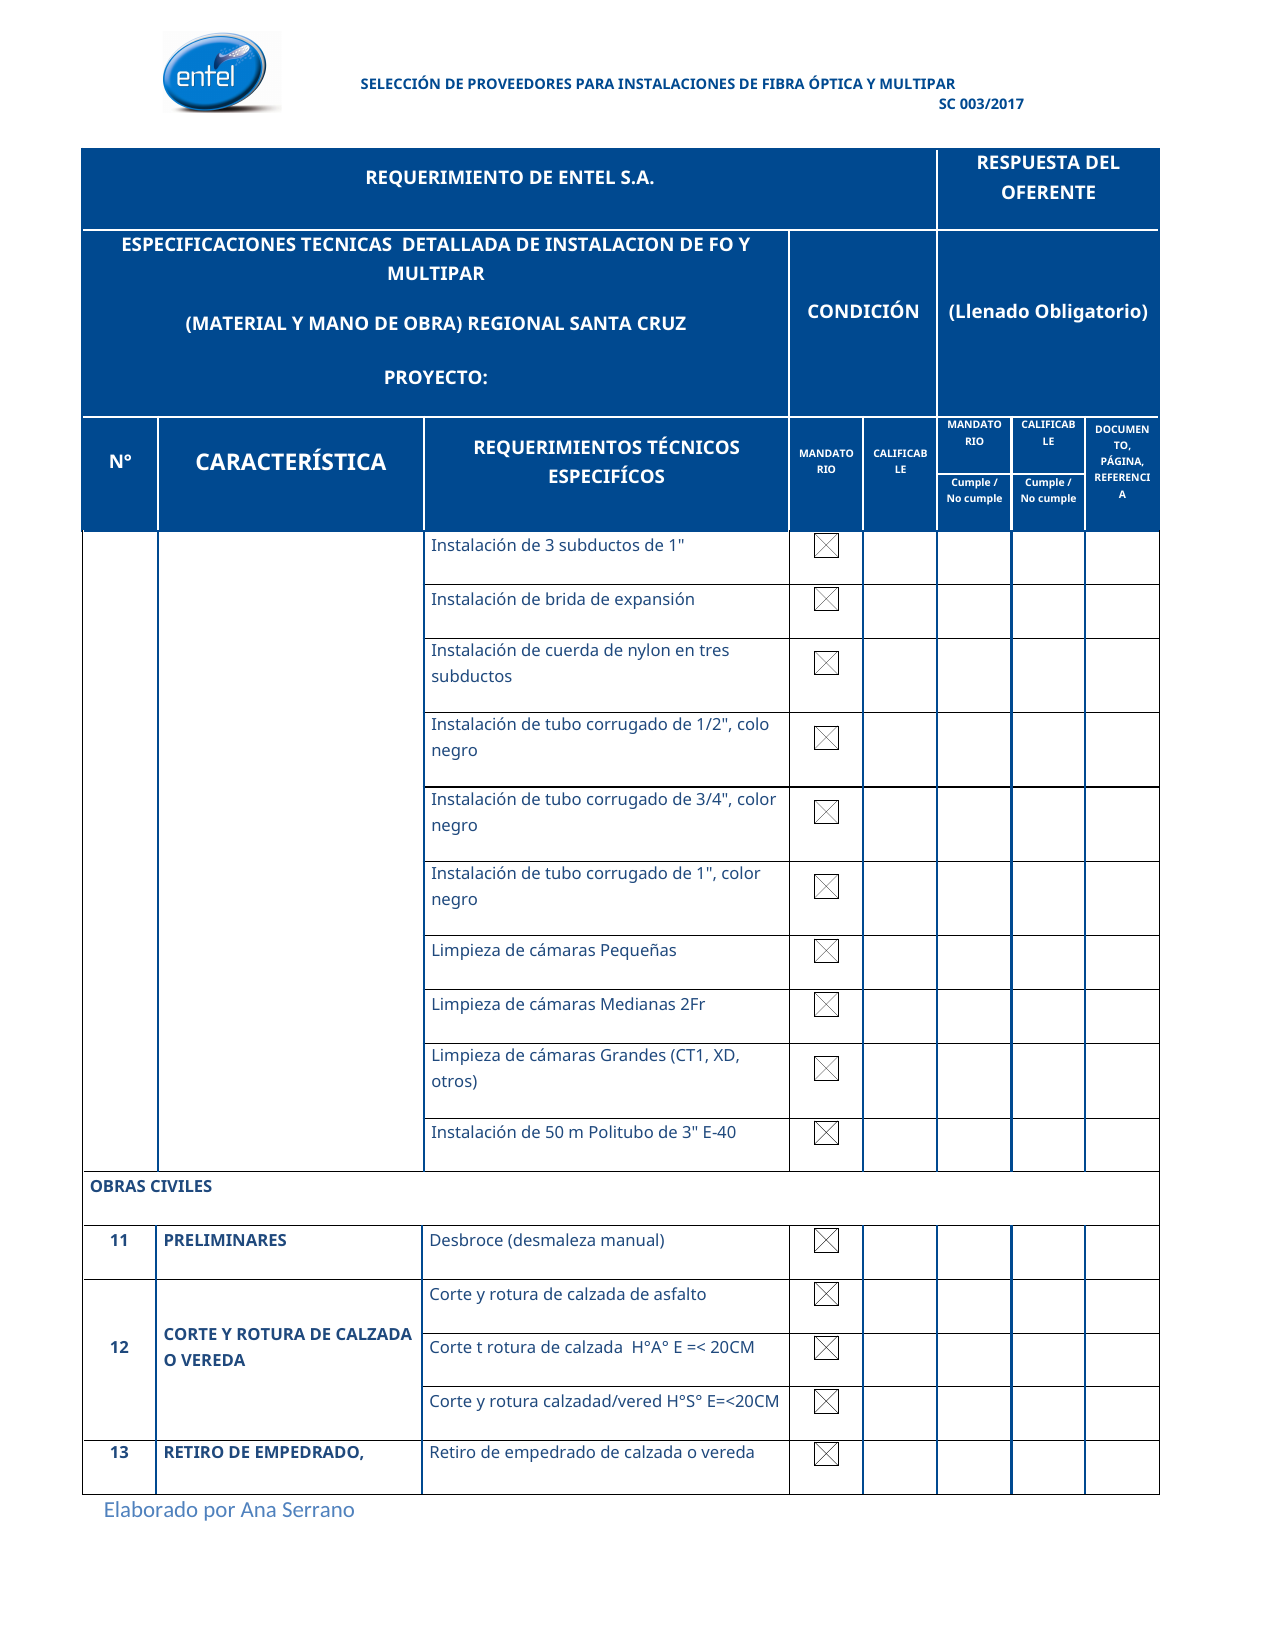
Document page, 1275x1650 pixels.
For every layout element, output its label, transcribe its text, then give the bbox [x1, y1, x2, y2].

table_cell [864, 1334, 936, 1386]
table_cell [1013, 1334, 1084, 1386]
table_cell Limpieza de cámaras Medianas 2Fr [425, 990, 789, 1043]
table_cell Instalación de cuerda de nylon en tres subductos [425, 639, 789, 712]
table_cell [938, 713, 1010, 786]
table_cell [1013, 532, 1084, 584]
table_cell [864, 1280, 936, 1332]
table_cell Instalación de tubo corrugado de 1", color negro [425, 862, 789, 935]
table_cell Instalación de brida de expansión [425, 585, 789, 637]
table_cell (Llenado Obligatorio) [938, 231, 1158, 416]
picture [162, 31, 282, 113]
table_cell Corte t rotura de calzada H°A° E =< 20CM [423, 1334, 789, 1386]
table_cell CORTE Y ROTURA DE CALZADA O VEREDA [157, 1280, 421, 1440]
table_cell [938, 788, 1010, 861]
table_cell CALIFICABLE [1013, 418, 1084, 473]
table_cell [864, 1044, 936, 1117]
table_cell [1013, 1226, 1084, 1279]
table_cell [1086, 532, 1159, 584]
table_cell ESPECIFICACIONES TECNICAS DETALLADA DE INSTALACION DE FO Y MULTIPAR (MATERIAL Y MANO DE OBRA) REGIONAL SANTA CRUZ [83, 231, 788, 361]
table_cell [790, 1387, 862, 1440]
table_cell MANDATORIO [938, 418, 1010, 473]
table_cell [790, 532, 862, 584]
table_cell [1086, 862, 1159, 935]
table_cell Retiro de empedrado de calzada o vereda [423, 1441, 789, 1494]
table_cell PRELIMINARES [157, 1226, 421, 1279]
table_cell Corte y rotura de calzada de asfalto [423, 1280, 789, 1332]
table_cell [1086, 1387, 1159, 1440]
table_cell [1086, 990, 1159, 1043]
table_cell [1013, 1441, 1084, 1494]
table_cell [864, 936, 936, 989]
table_cell [938, 585, 1010, 637]
table_header RESPUESTA DEL OFERENTE [938, 150, 1158, 229]
table_cell [938, 1119, 1010, 1171]
table_cell 13 [83, 1441, 155, 1494]
table_cell CONDICIÓN [790, 231, 936, 416]
table_cell [1086, 713, 1159, 786]
table_cell [790, 713, 862, 786]
table_cell [1086, 639, 1159, 712]
table_cell [938, 532, 1010, 584]
table_cell [938, 990, 1010, 1043]
table_cell Desbroce (desmaleza manual) [423, 1226, 789, 1279]
table_cell [1013, 1119, 1084, 1171]
table_cell Cumple / No cumple [938, 475, 1010, 530]
table_cell [790, 788, 862, 861]
table_cell MANDATORIO [790, 418, 862, 530]
table_cell [1013, 713, 1084, 786]
table_cell [790, 1044, 862, 1117]
table_cell [864, 1119, 936, 1171]
table_cell [1013, 1044, 1084, 1117]
table_cell CALIFICABLE [864, 418, 936, 530]
table_cell [938, 1441, 1010, 1494]
table_cell OBRAS CIVILES [83, 1172, 1159, 1225]
table_cell CARACTERÍSTICA [159, 418, 423, 530]
table_cell 11 [83, 1226, 155, 1279]
table_cell [1013, 585, 1084, 637]
table_cell [790, 585, 862, 637]
table_cell [790, 639, 862, 712]
table_cell [864, 585, 936, 637]
table_header REQUERIMIENTO DE ENTEL S.A. [83, 150, 936, 229]
table_cell [938, 1280, 1010, 1332]
table_cell Instalación de tubo corrugado de 3/4", color negro [425, 788, 789, 861]
table_cell [790, 862, 862, 935]
table_cell [1013, 862, 1084, 935]
table_cell [790, 990, 862, 1043]
table_cell [864, 713, 936, 786]
table_cell [938, 862, 1010, 935]
table_cell Corte y rotura calzadad/vered H°S° E=<20CM [423, 1387, 789, 1440]
table_cell [790, 1226, 862, 1279]
table_cell REQUERIMIENTOS TÉCNICOS ESPECIFÍCOS [425, 418, 788, 530]
table_cell [938, 1334, 1010, 1386]
table_cell [938, 639, 1010, 712]
table_cell Cumple / No cumple [1013, 475, 1084, 530]
table_cell [790, 1334, 862, 1386]
table_cell [790, 936, 862, 989]
table_cell [1013, 788, 1084, 861]
table_cell [864, 990, 936, 1043]
table_cell [1086, 1119, 1159, 1171]
table_cell [790, 1441, 862, 1494]
table_cell DOCUMENTO, PÁGINA, REFERENCIA [1086, 418, 1158, 530]
table_cell [1013, 990, 1084, 1043]
table_cell Instalación de tubo corrugado de 1/2", colo negro [425, 713, 789, 786]
table_cell Limpieza de cámaras Grandes (CT1, XD, otros) [425, 1044, 789, 1117]
table_cell [864, 639, 936, 712]
table_cell [864, 1226, 936, 1279]
table_cell [1086, 1280, 1159, 1332]
table_cell PROYECTO: [83, 361, 788, 416]
table_cell [938, 1387, 1010, 1440]
table_cell [864, 862, 936, 935]
table_cell [864, 788, 936, 861]
table_cell [938, 936, 1010, 989]
table_cell Instalación de 50 m Politubo de 3" E-40 [425, 1119, 789, 1171]
table_cell [1013, 1387, 1084, 1440]
table_cell RETIRO DE EMPEDRADO, LOSETAS Y ADOQUINES [157, 1441, 421, 1494]
table_cell [864, 1441, 936, 1494]
table_cell [1013, 936, 1084, 989]
table_cell [938, 1044, 1010, 1117]
table_cell [1086, 1334, 1159, 1386]
table_cell 12 [83, 1280, 155, 1440]
table_cell Limpieza de cámaras Pequeñas [425, 936, 789, 989]
table_cell [1086, 1226, 1159, 1279]
table_cell [1086, 936, 1159, 989]
table_cell [1086, 1441, 1159, 1494]
table_cell [864, 532, 936, 584]
table_cell [790, 1119, 862, 1171]
table_cell [1013, 639, 1084, 712]
table_cell [1086, 788, 1159, 861]
table_cell N° [83, 418, 157, 530]
table_cell [1086, 1044, 1159, 1117]
table_cell Instalación de 3 subductos de 1" [425, 532, 789, 584]
table_cell [938, 1226, 1010, 1279]
table_cell [1013, 1280, 1084, 1332]
table_cell [864, 1387, 936, 1440]
table_cell [1086, 585, 1159, 637]
table_cell [790, 1280, 862, 1332]
